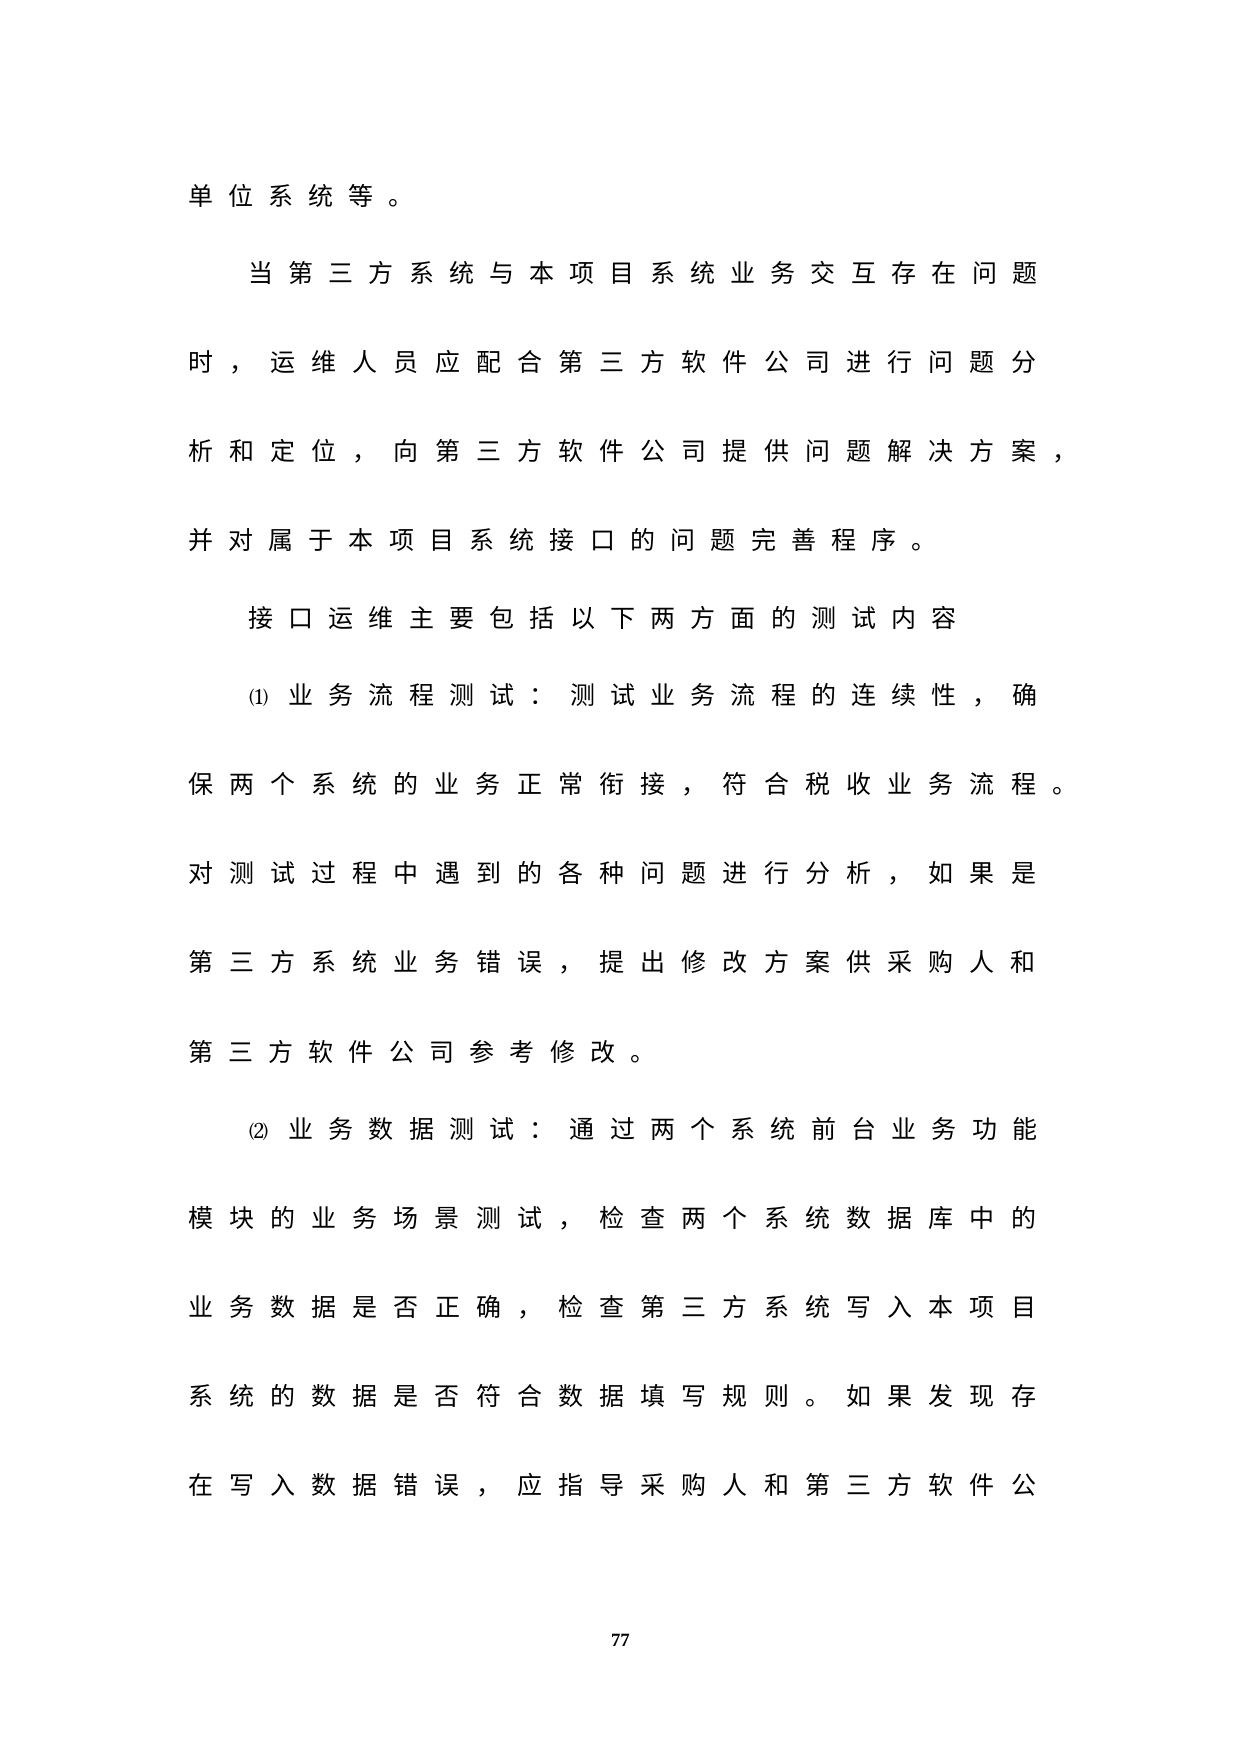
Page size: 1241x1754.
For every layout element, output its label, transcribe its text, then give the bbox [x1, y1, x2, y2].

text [188, 1098, 1052, 1513]
text 接口运维主要包括以下两方面的测试内容 [188, 587, 1052, 646]
text ⑴业务流程测试：测试业务流程的连续性，确保两个系统的业务正常衔接，符合税收业务流程。对测试过程中遇到的各种问题进行分析，如果是第三方系统业务错误，提出修改方案供采购人和第三方软件公司参考修改。 [188, 664, 1052, 1080]
text 当第三方系统与本项目系统业务交互存在问题时，运维人员应配合第三方软件公司进行问题分析和定位，向第三方软件公司提供问题解决方案，并对属于本项目系统接口的问题完善程序。 [188, 242, 1052, 568]
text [188, 164, 1052, 224]
